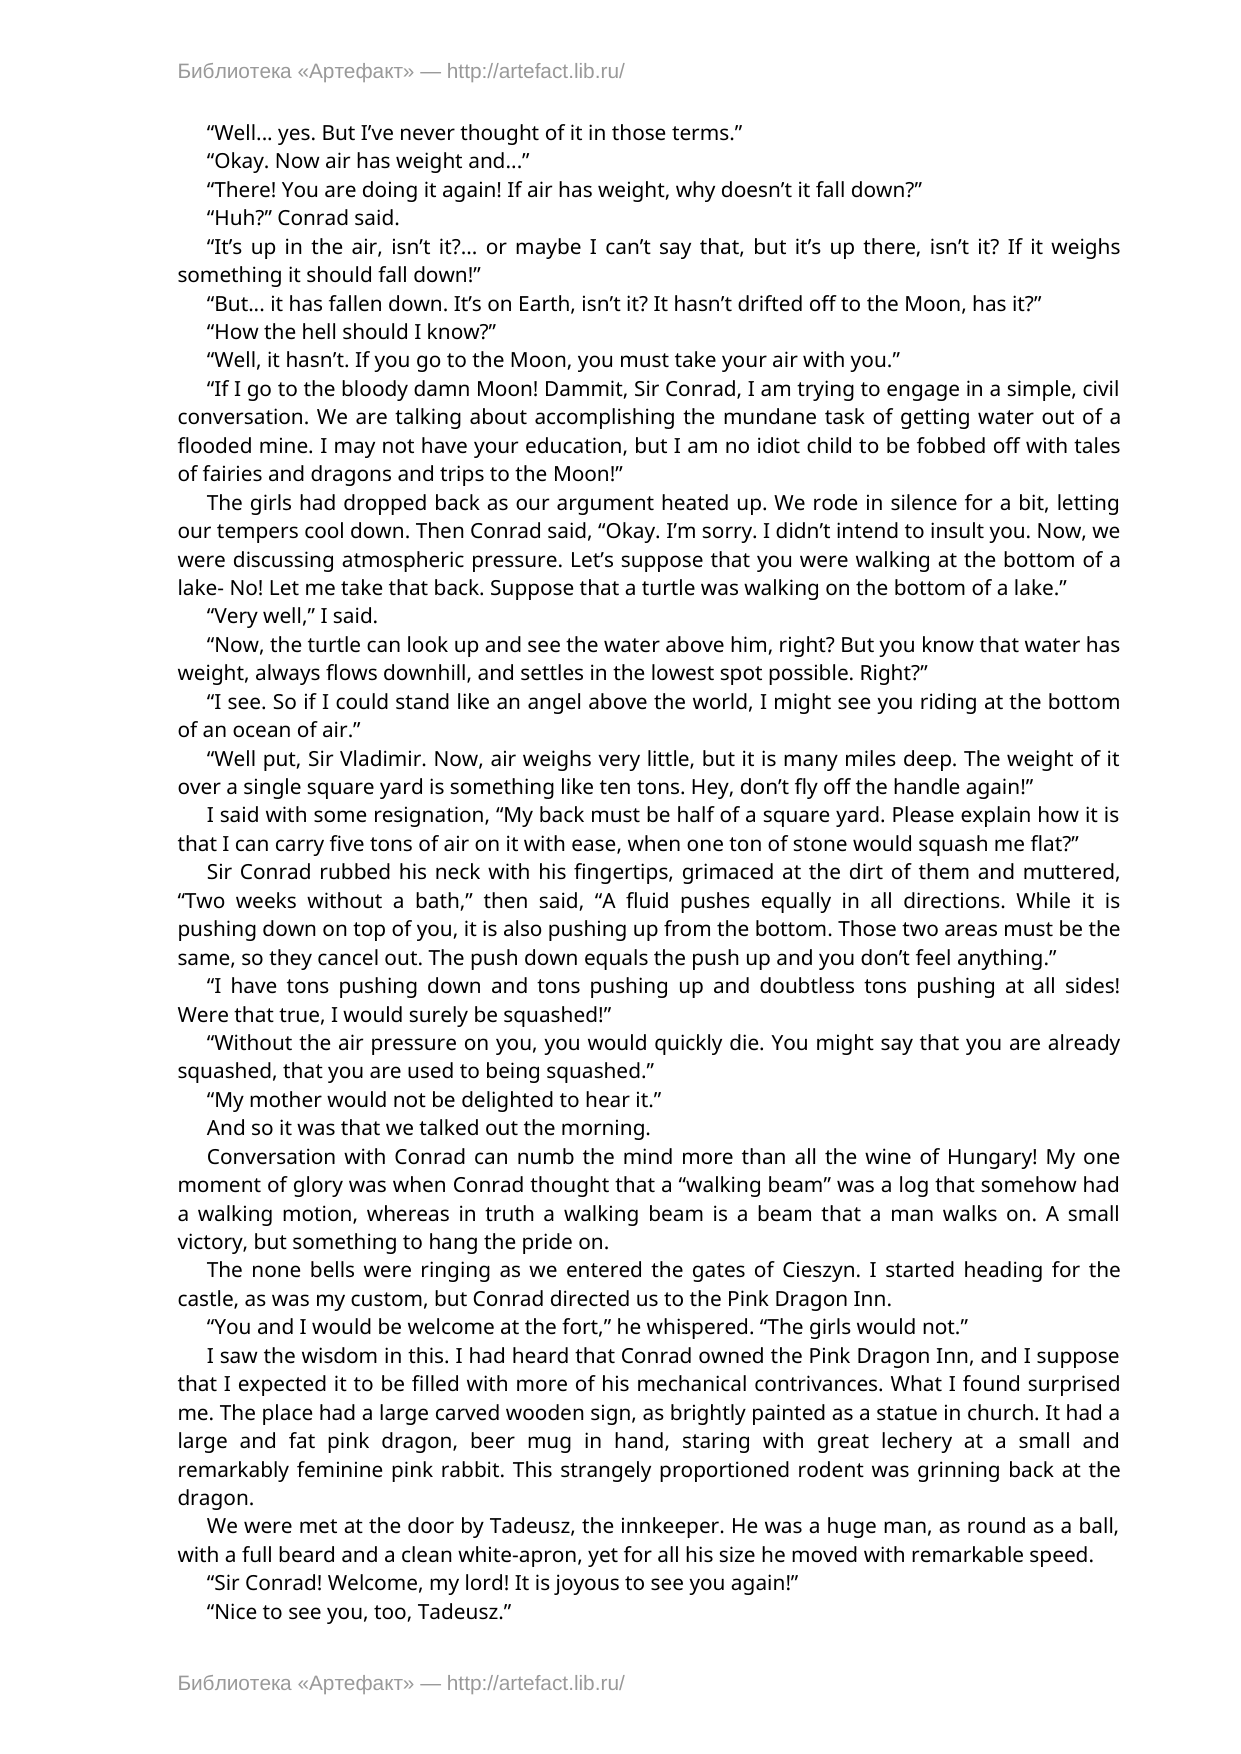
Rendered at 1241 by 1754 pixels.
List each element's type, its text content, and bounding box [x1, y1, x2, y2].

text Sir Conrad rubbed his neck with his fingertips, grimaced at the dirt of them and muttered, “Two weeks without a bath,” then said, “A fluid pushes equally in all directions. While it is pushing down on top of you, it is also pushing up from the bottom. Those two areas must be the same, so they cancel out. The push down equals the push up and you don’t feel anything.” [177, 857, 1122, 971]
text And so it was that we talked out the morning. [177, 1113, 1122, 1142]
text “Now, the turtle can look up and see the water above him, right? But you know that water has weight, always flows downhill, and settles in the lowest spot possible. Right?” [177, 630, 1122, 687]
text “Huh?” Conrad said. [177, 203, 1122, 232]
text “Sir Conrad! Welcome, my lord! It is joyous to see you again!” [177, 1568, 1122, 1597]
text The girls had dropped back as our argument heated up. We rode in silence for a bit, letting our tempers cool down. Then Conrad said, “Okay. I’m sorry. I didn’t intend to insult you. Now, we were discussing atmospheric pressure. Let’s suppose that you were walking at the bottom of a lake- No! Let me take that back. Suppose that a turtle was walking on the bottom of a lake.” [177, 488, 1122, 602]
text “Well put, Sir Vladimir. Now, air weighs very little, but it is many miles deep. The weight of it over a single square yard is something like ten tons. Hey, don’t fly off the handle again!” [177, 744, 1122, 801]
text “Very well,” I said. [177, 602, 1122, 630]
text We were met at the door by Tadeusz, the innkeeper. He was a huge man, as round as a ball, with a full beard and a clean white-apron, yet for all his size he moved with remarkable speed. [177, 1512, 1122, 1568]
text “If I go to the bloody damn Moon! Dammit, Sir Conrad, I am trying to engage in a simple, civil conversation. We are talking about accomplishing the mundane task of getting water out of a flooded mine. I may not have your education, but I am no idiot child to be fobbed off with tales of fairies and dragons and trips to the Moon!” [177, 374, 1122, 488]
text Conversation with Conrad can numb the mind more than all the wine of Hungary! My one moment of glory was when Conrad thought that a “walking beam” was a log that somehow had a walking motion, whereas in truth a walking beam is a beam that a man walks on. A small victory, but something to hang the pride on. [177, 1142, 1122, 1256]
text “Okay. Now air has weight and...” [177, 147, 1122, 175]
text “How the hell should I know?” [177, 317, 1122, 346]
text “Nice to see you, too, Tadeusz.” [177, 1597, 1122, 1625]
text “I see. So if I could stand like an angel above the world, I might see you riding at the bottom of an ocean of air.” [177, 687, 1122, 744]
text “My mother would not be delighted to hear it.” [177, 1085, 1122, 1113]
text The none bells were ringing as we entered the gates of Cieszyn. I started heading for the castle, as was my custom, but Conrad directed us to the Pink Dragon Inn. [177, 1256, 1122, 1312]
text “I have tons pushing down and tons pushing up and doubtless tons pushing at all sides! Were that true, I would surely be squashed!” [177, 971, 1122, 1028]
text I said with some resignation, “My back must be half of a square yard. Please explain how it is that I can carry five tons of air on it with ease, when one ton of stone would squash me flat?” [177, 801, 1122, 857]
text “Well... yes. But I’ve never thought of it in those terms.” [177, 118, 1122, 147]
text “There! You are doing it again! If air has weight, why doesn’t it fall down?” [177, 175, 1122, 203]
text I saw the wisdom in this. I had heard that Conrad owned the Pink Dragon Inn, and I suppose that I expected it to be filled with more of his mechanical contrivances. What I found surprised me. The place had a large carved wooden sign, as brightly painted as a statue in church. It had a large and fat pink dragon, beer mug in hand, staring with great lechery at a small and remarkably feminine pink rabbit. This strangely proportioned rodent was grinning back at the dragon. [177, 1341, 1122, 1512]
text “Well, it hasn’t. If you go to the Moon, you must take your air with you.” [177, 346, 1122, 374]
text “But... it has fallen down. It’s on Earth, isn’t it? It hasn’t drifted off to the Moon, has it?” [177, 289, 1122, 317]
text “Without the air pressure on you, you would quickly die. You might say that you are already squashed, that you are used to being squashed.” [177, 1028, 1122, 1085]
text “It’s up in the air, isn’t it?... or maybe I can’t say that, but it’s up there, isn’t it? If it weighs something it should fall down!” [177, 232, 1122, 289]
text “You and I would be welcome at the fort,” he whispered. “The girls would not.” [177, 1312, 1122, 1341]
